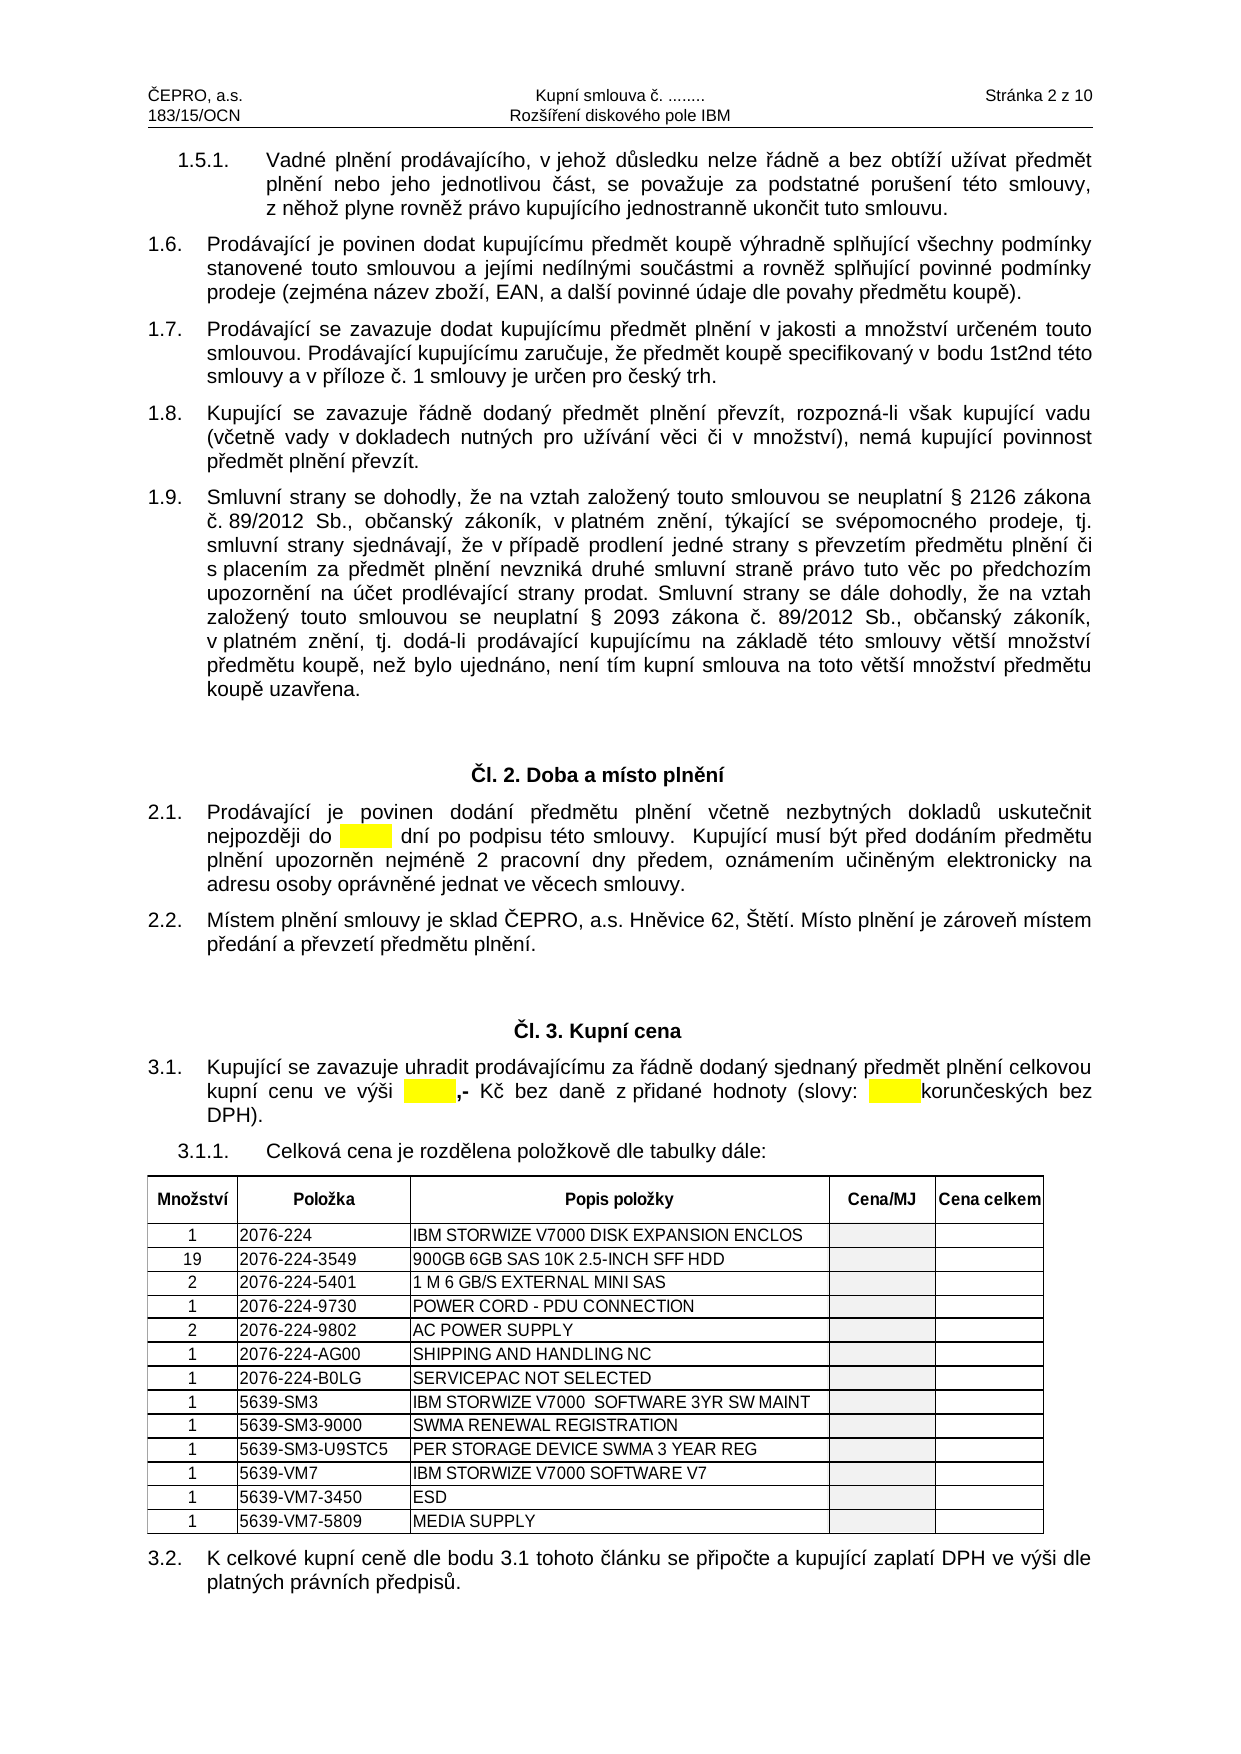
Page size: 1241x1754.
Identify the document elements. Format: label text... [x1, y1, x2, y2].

text Kupující se zavazuje uhradit prodávajícímu za řádně dodaný sjednaný předmět plnění celkovou kupní cenu ve výši ,- Kč bez daně z přidané hodnoty (slovy: korunčeských bez DPH). [148, 1055, 1093, 1127]
text Prodávající se zavazuje dodat kupujícímu předmět plnění v jakosti a množství určeném touto smlouvou. Prodávající kupujícímu zaručuje, že předmět koupě specifikovaný v bodu 1.2 této smlouvy a v příloze č. 1 smlouvy je určen pro český trh. [148, 316, 1093, 388]
text Místem plnění smlouvy je sklad ČEPRO, a.s. Hněvice 62, Štětí. Místo plnění je zároveň místem předání a převzetí předmětu plnění. [148, 908, 1093, 956]
text Doba a místo plnění [102, 763, 1093, 787]
text Smluvní strany se dohodly, že na vztah založený touto smlouvou se neuplatní § 2126 zákona č. 89/2012 Sb., občanský zákoník, v platném znění, týkající se svépomocného prodeje, tj. smluvní strany sjednávají, že v případě prodlení jedné strany s převzetím předmětu plnění či s placením za předmět plnění nevzniká druhé smluvní straně právo tuto věc po předchozím upozornění na účet prodlévající strany prodat. Smluvní strany se dále dohodly, že na vztah založený touto smlouvou se neuplatní § 2093 zákona č. 89/2012 Sb., občanský zákoník, v platném znění, tj. dodá-li prodávající kupujícímu na základě této smlouvy větší množství předmětu koupě, než bylo ujednáno, není tím kupní smlouva na toto větší množství předmětu koupě uzavřena. [148, 485, 1093, 701]
text Prodávající je povinen dodání předmětu plnění včetně nezbytných dokladů uskutečnit nejpozději do dní po podpisu této smlouvy. Kupující musí být před dodáním předmětu plnění upozorněn nejméně 2 pracovní dny předem, oznámením učiněným elektronicky na adresu osoby oprávněné jednat ve věcech smlouvy. [148, 800, 1093, 896]
text Prodávající je povinen dodat kupujícímu předmět koupě výhradně splňující všechny podmínky stanovené touto smlouvou a jejími nedílnými součástmi a rovněž splňující povinné podmínky prodeje (zejména název zboží, EAN, a další povinné údaje dle povahy předmětu koupě). [148, 232, 1093, 304]
text K celkové kupní ceně dle bodu 3.1 tohoto článku se připočte a kupující zaplatí DPH ve výši dle platných právních předpisů. [148, 1546, 1093, 1594]
text Vadné plnění prodávajícího, v jehož důsledku nelze řádně a bez obtíží užívat předmět plnění nebo jeho jednotlivou část, se považuje za podstatné porušení této smlouvy, z něhož plyne rovněž právo kupujícího jednostranně ukončit tuto smlouvu. [177, 148, 1093, 219]
text Kupní cena [102, 1018, 1093, 1042]
text Celková cena je rozdělena položkově dle tabulky dále: [177, 1139, 1093, 1163]
text Kupující se zavazuje řádně dodaný předmět plnění převzít, rozpozná-li však kupující vadu (včetně vady v dokladech nutných pro užívání věci či v množství), nemá kupující povinnost předmět plnění převzít. [148, 401, 1093, 473]
